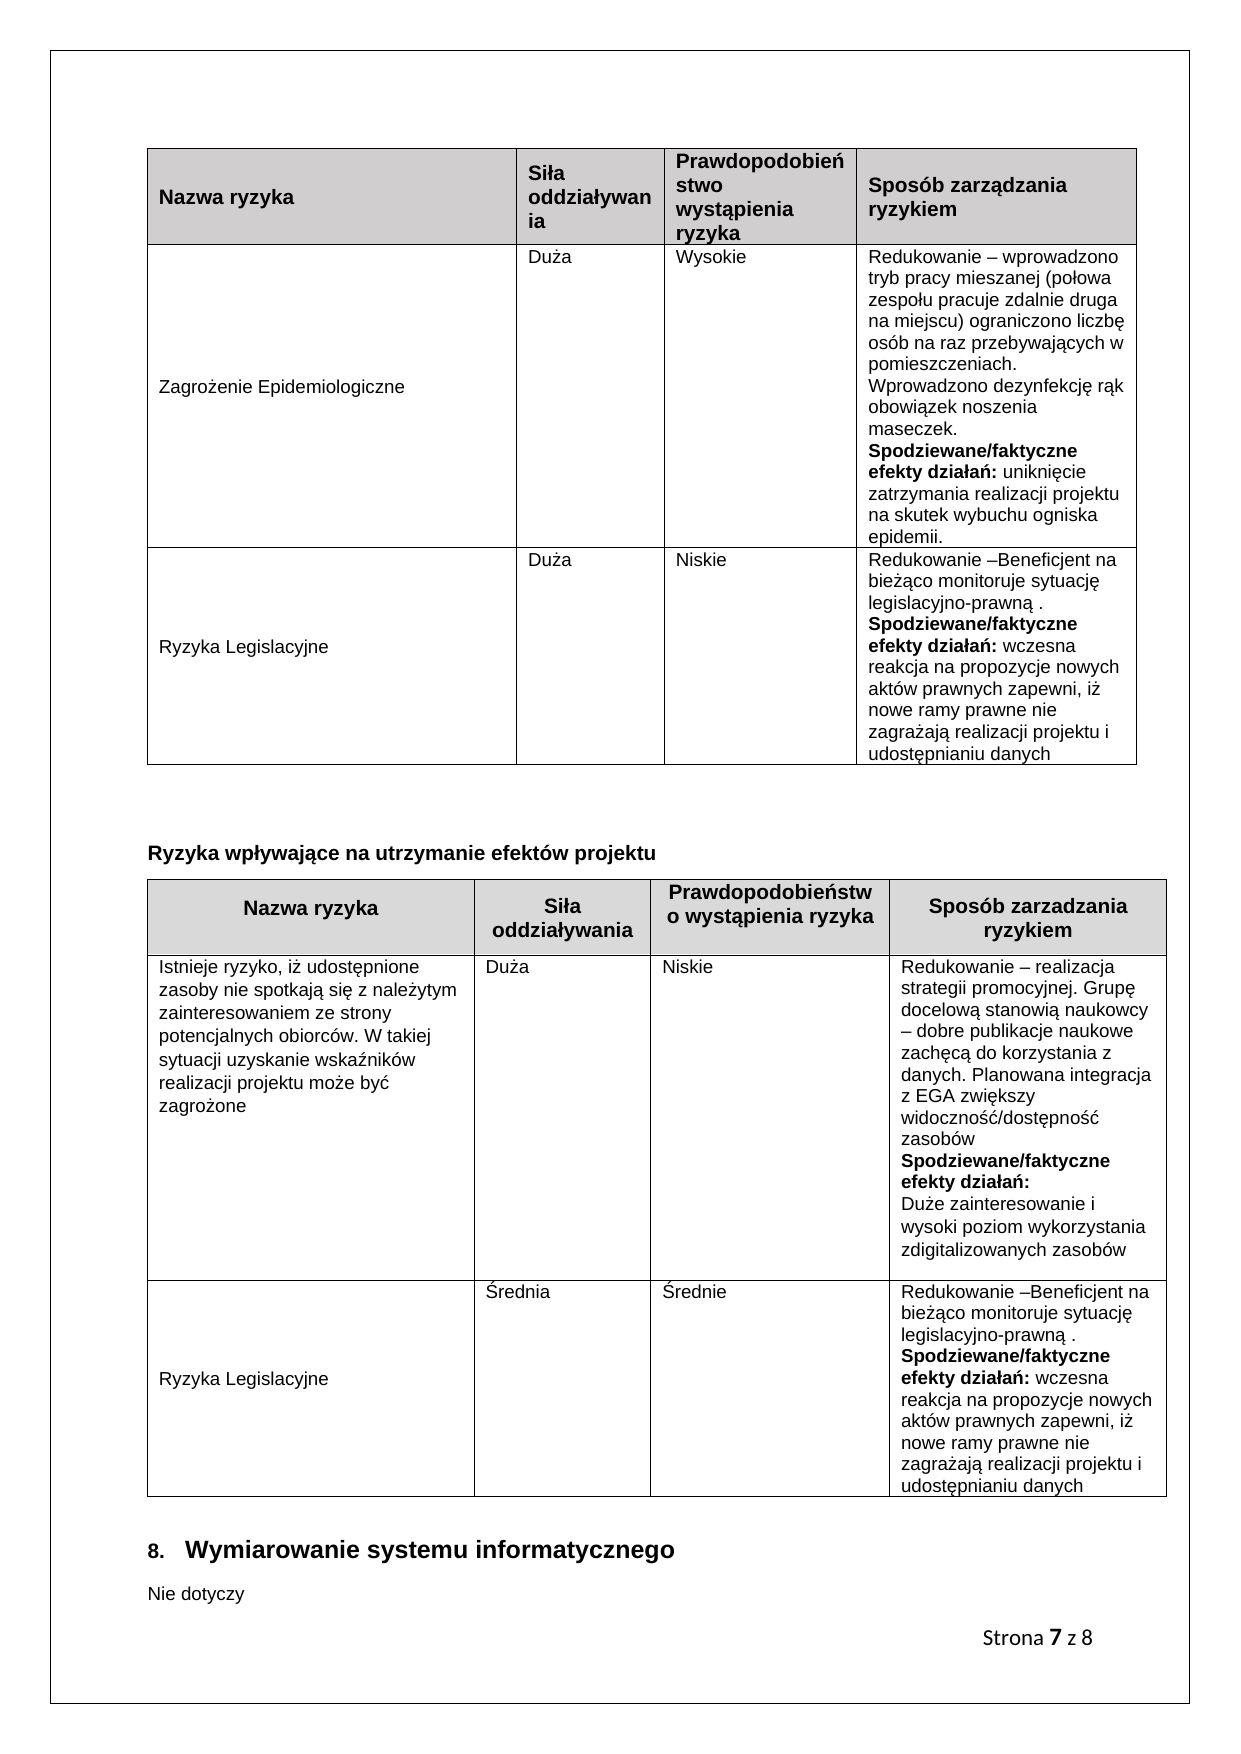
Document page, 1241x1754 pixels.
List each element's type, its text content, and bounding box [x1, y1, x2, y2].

table_header Siła oddziaływania [475, 880, 650, 954]
table_header Sposób zarządzania ryzykiem [857, 149, 1136, 244]
table_cell Duża [517, 548, 664, 764]
table_cell Średnia [475, 1281, 650, 1496]
table_header Nazwa ryzyka [148, 880, 474, 954]
table_cell Redukowanie – realizacja strategii promocyjnej. Grupę docelową stanowią naukowcy – dobre publikacje naukowe zachęcą do korzystania z danych. Planowana integracja z EGA zwiększy widoczność/dostępność zasobów Spodziewane/faktyczne efekty działań: Duże zainteresowanie i wysoki poziom wykorzystania zdigitalizowanych zasobów [890, 956, 1166, 1279]
text Ryzyka wpływające na utrzymanie efektów projektu [147, 841, 1093, 865]
table_header Prawdopodobieństwo wystąpienia ryzyka [665, 149, 856, 244]
table_cell Ryzyka Legislacyjne [148, 548, 516, 764]
table_cell Niskie [651, 956, 889, 1279]
table_header Nazwa ryzyka [148, 149, 516, 244]
table_cell Istnieje ryzyko, iż udostępnione zasoby nie spotkają się z należytym zainteresowaniem ze strony potencjalnych obiorców. W takiej sytuacji uzyskanie wskaźników realizacji projektu może być zagrożone [148, 956, 474, 1279]
table_header Prawdopodobieństwo wystąpienia ryzyka [651, 880, 889, 954]
text Nie dotyczy [147, 1582, 1093, 1604]
table_cell Wysokie [665, 245, 856, 547]
table_cell Zagrożenie Epidemiologiczne [148, 245, 516, 547]
table_header Sposób zarzadzania ryzykiem [890, 880, 1166, 954]
table_cell Duża [517, 245, 664, 547]
table_cell Redukowanie –Beneficjent na bieżąco monitoruje sytuację legislacyjno-prawną . Spodziewane/faktyczne efekty działań: wczesna reakcja na propozycje nowych aktów prawnych zapewni, iż nowe ramy prawne nie zagrażają realizacji projektu i udostępnianiu danych [857, 548, 1136, 764]
list Wymiarowanie systemu informatycznego [147, 1535, 1093, 1563]
table_cell Niskie [665, 548, 856, 764]
table_cell Ryzyka Legislacyjne [148, 1281, 474, 1496]
table_cell Redukowanie –Beneficjent na bieżąco monitoruje sytuację legislacyjno-prawną . Spodziewane/faktyczne efekty działań: wczesna reakcja na propozycje nowych aktów prawnych zapewni, iż nowe ramy prawne nie zagrażają realizacji projektu i udostępnianiu danych [890, 1281, 1166, 1496]
table_cell Duża [475, 956, 650, 1279]
table_cell Redukowanie – wprowadzono tryb pracy mieszanej (połowa zespołu pracuje zdalnie druga na miejscu) ograniczono liczbę osób na raz przebywających w pomieszczeniach. Wprowadzono dezynfekcję rąk obowiązek noszenia maseczek. Spodziewane/faktyczne efekty działań: uniknięcie zatrzymania realizacji projektu na skutek wybuchu ogniska epidemii. [857, 245, 1136, 547]
table_header Siła oddziaływania [517, 149, 664, 244]
table_cell Średnie [651, 1281, 889, 1496]
